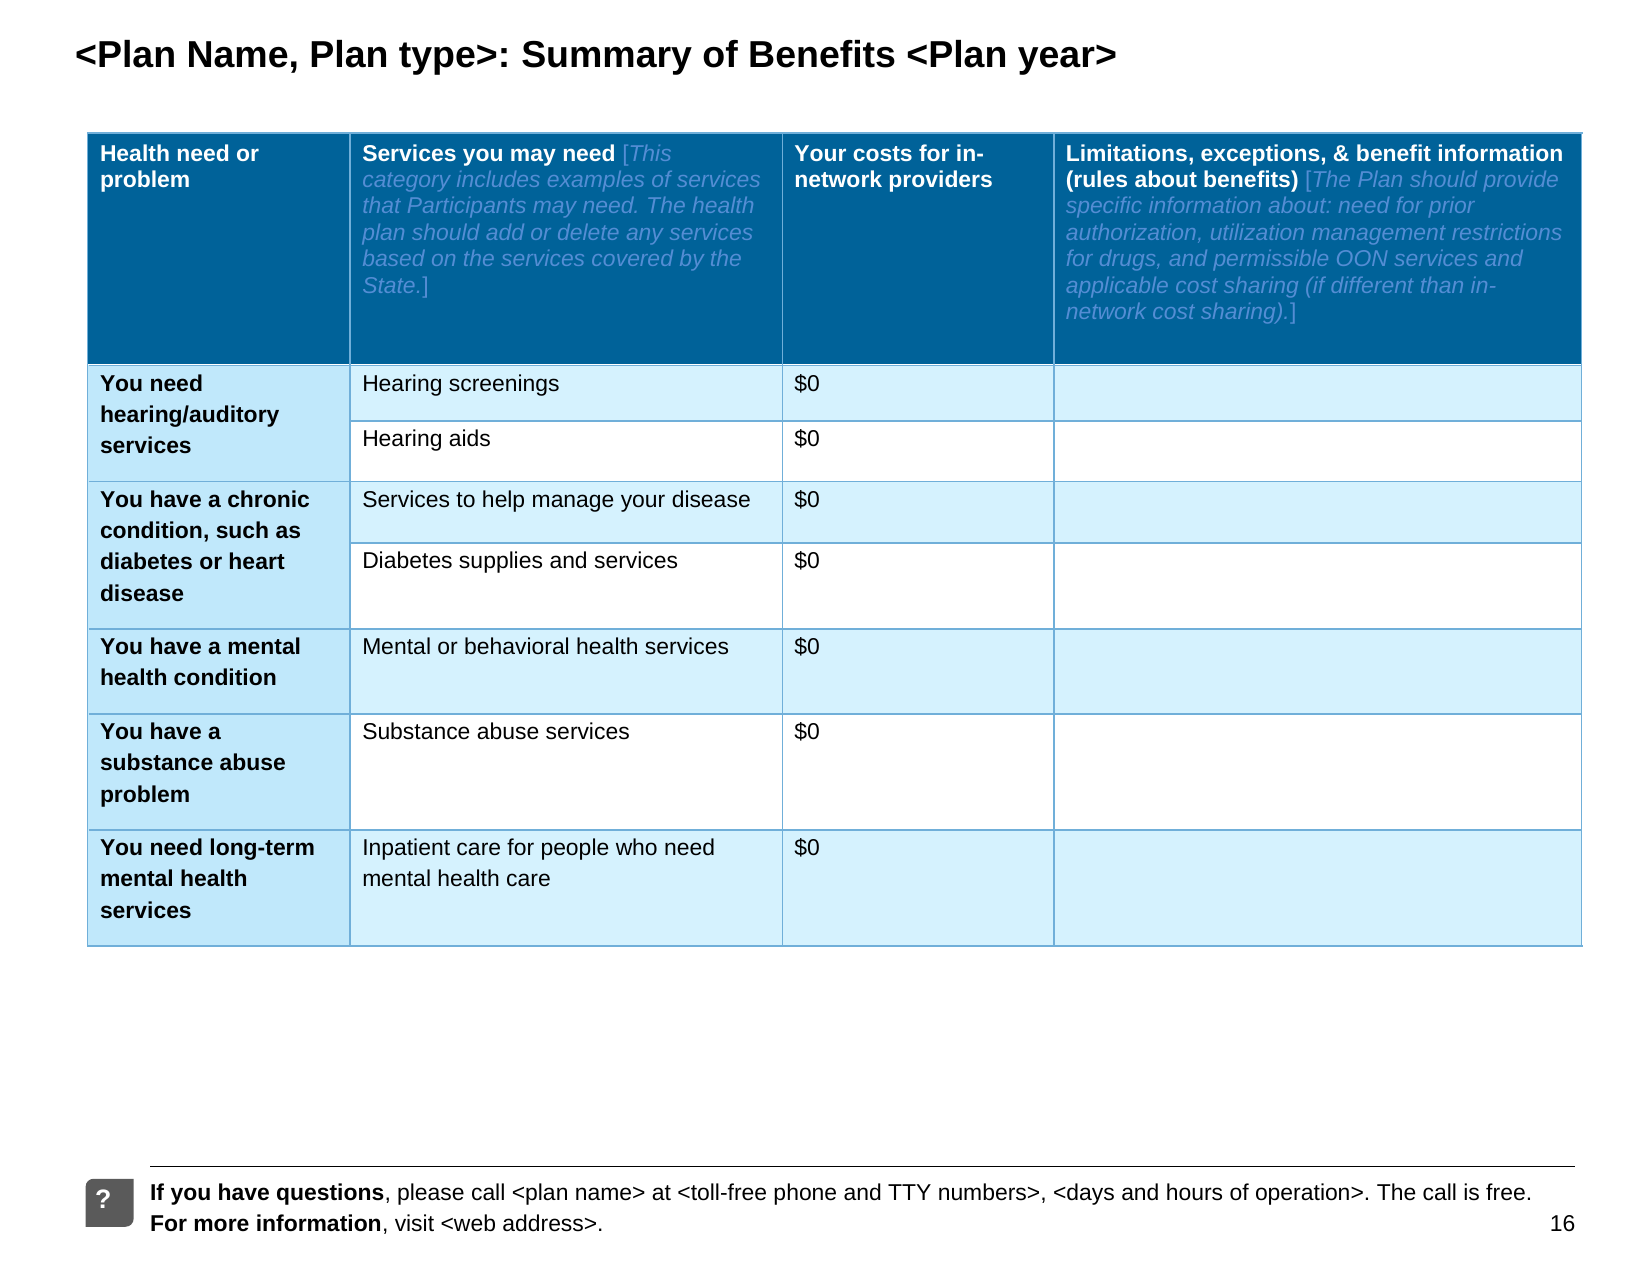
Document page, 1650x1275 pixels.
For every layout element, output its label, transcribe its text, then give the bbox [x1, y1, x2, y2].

table_cell You have a mental health condition [88, 629, 349, 713]
table_header Services you may need [This category includes examples of services that Participants may need. The health plan should add or delete any services based on the services covered by the State.] [351, 134, 782, 364]
table_cell $0 [783, 630, 1053, 713]
table_cell Hearing aids [351, 422, 782, 481]
table_cell [1055, 715, 1581, 829]
table_header Limitations, exceptions, & benefit information (rules about benefits) [The Plan should provide specific information about: need for prior authorization, utilization management restrictions for drugs, and permissible OON services and applicable cost sharing (if different than in-network cost sharing).] [1055, 134, 1581, 364]
table_cell You have a chronic condition, such as diabetes or heart disease [88, 482, 349, 628]
table_cell [1055, 544, 1581, 628]
table_header Health need or problem [88, 134, 349, 364]
table_cell You have a substance abuse problem [88, 714, 349, 829]
table_cell Inpatient care for people who need mental health care [351, 831, 782, 945]
table_cell [1055, 366, 1581, 420]
table_cell Substance abuse services [351, 715, 782, 829]
table_cell [1055, 422, 1581, 481]
table_header Your costs for in-network providers [783, 134, 1053, 364]
table_cell $0 [783, 831, 1053, 945]
table_cell [1055, 831, 1581, 945]
table_cell $0 [783, 715, 1053, 829]
table_cell Hearing screenings [351, 366, 782, 420]
table_cell Diabetes supplies and services [351, 544, 782, 628]
table_cell $0 [783, 366, 1053, 420]
table_cell $0 [783, 422, 1053, 481]
table_cell $0 [783, 482, 1053, 542]
table_cell [1055, 482, 1581, 542]
table_cell $0 [783, 544, 1053, 628]
table_cell Services to help manage your disease [351, 482, 782, 542]
table_cell You need long-term mental health services [88, 830, 349, 945]
table_cell Mental or behavioral health services [351, 630, 782, 713]
table_cell [1055, 630, 1581, 713]
table_cell You need hearing/auditory services [88, 366, 349, 481]
